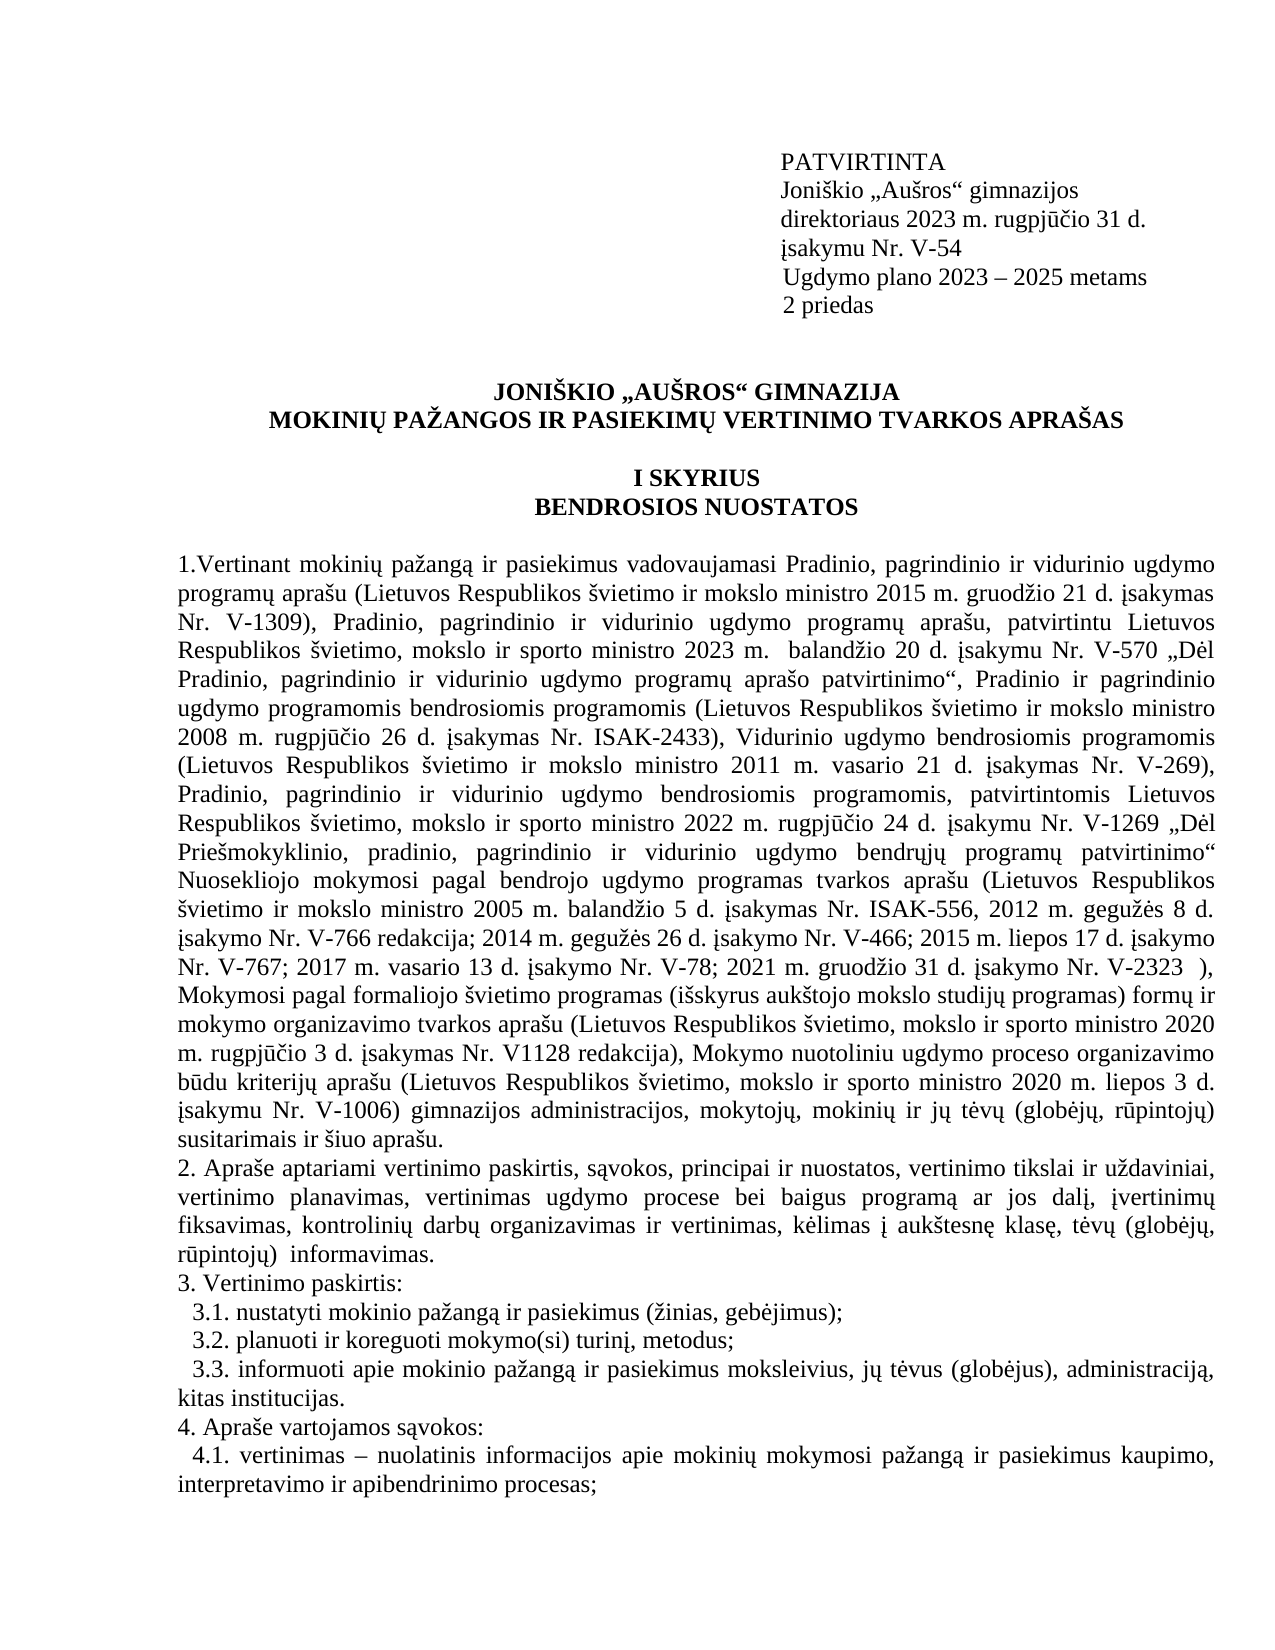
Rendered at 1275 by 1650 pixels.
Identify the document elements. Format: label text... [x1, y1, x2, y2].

text 3.3. informuoti apie mokinio pažangą ir pasiekimus moksleivius, jų tėvus (globėjus), administraciją, kitas institucijas. [177, 1354, 1216, 1412]
text 2. Apraše aptariami vertinimo paskirtis, sąvokos, principai ir nuostatos, vertinimo tikslai ir uždaviniai, vertinimo planavimas, vertinimas ugdymo procese bei baigus programą ar jos dalį, įvertinimų fiksavimas, kontrolinių darbų organizavimas ir vertinimas, kėlimas į aukštesnę klasę, tėvų (globėjų, rūpintojų) informavimas. [177, 1153, 1216, 1268]
text direktoriaus 2023 m. rugpjūčio 31 d. [236, 204, 1216, 233]
text Ugdymo plano 2023 – 2025 metams [177, 262, 1216, 291]
text įsakymu Nr. V-54 [236, 233, 1216, 262]
text 3. Vertinimo paskirtis: [177, 1268, 1216, 1297]
text 3.2. planuoti ir koreguoti mokymo(si) turinį, metodus; [177, 1326, 1216, 1354]
text 4.1. vertinimas – nuolatinis informacijos apie mokinių mokymosi pažangą ir pasiekimus kaupimo, interpretavimo ir apibendrinimo procesas; [177, 1441, 1216, 1498]
text Joniškio „Aušros“ gimnazijos [236, 176, 1216, 204]
text 2 priedas [177, 291, 1216, 319]
text 4. Apraše vartojamos sąvokos: [177, 1412, 1216, 1441]
text BENDROSIOS NUOSTATOS [177, 492, 1216, 521]
text 1.Vertinant mokinių pažangą ir pasiekimus vadovaujamasi Pradinio, pagrindinio ir vidurinio ugdymo programų aprašu (Lietuvos Respublikos švietimo ir mokslo ministro 2015 m. gruodžio 21 d. įsakymas Nr. V-1309), Pradinio, pagrindinio ir vidurinio ugdymo programų aprašu, patvirtintu Lietuvos Respublikos švietimo, mokslo ir sporto ministro 2023 m. balandžio 20 d. įsakymu Nr. V-570 „Dėl Pradinio, pagrindinio ir vidurinio ugdymo programų aprašo patvirtinimo“, Pradinio ir pagrindinio ugdymo programomis bendrosiomis programomis (Lietuvos Respublikos švietimo ir mokslo ministro 2008 m. rugpjūčio 26 d. įsakymas Nr. ISAK-2433), Vidurinio ugdymo bendrosiomis programomis (Lietuvos Respublikos švietimo ir mokslo ministro 2011 m. vasario 21 d. įsakymas Nr. V-269), Pradinio, pagrindinio ir vidurinio ugdymo bendrosiomis programomis, patvirtintomis Lietuvos Respublikos švietimo, mokslo ir sporto ministro 2022 m. rugpjūčio 24 d. įsakymu Nr. V-1269 „Dėl Priešmokyklinio, pradinio, pagrindinio ir vidurinio ugdymo bendrųjų programų patvirtinimo“ Nuosekliojo mokymosi pagal bendrojo ugdymo programas tvarkos aprašu (Lietuvos Respublikos švietimo ir mokslo ministro 2005 m. balandžio 5 d. įsakymas Nr. ISAK-556, 2012 m. gegužės 8 d. įsakymo Nr. V-766 redakcija; 2014 m. gegužės 26 d. įsakymo Nr. V-466; 2015 m. liepos 17 d. įsakymo Nr. V-767; 2017 m. vasario 13 d. įsakymo Nr. V-78; 2021 m. gruodžio 31 d. įsakymo Nr. V-2323 ), Mokymosi pagal formaliojo švietimo programas (išskyrus aukštojo mokslo studijų programas) formų ir mokymo organizavimo tvarkos aprašu (Lietuvos Respublikos švietimo, mokslo ir sporto ministro 2020 m. rugpjūčio 3 d. įsakymas Nr. V1128 redakcija), Mokymo nuotoliniu ugdymo proceso organizavimo būdu kriterijų aprašu (Lietuvos Respublikos švietimo, mokslo ir sporto ministro 2020 m. liepos 3 d. įsakymu Nr. V-1006) gimnazijos administracijos, mokytojų, mokinių ir jų tėvų (globėjų, rūpintojų) susitarimais ir šiuo aprašu. [177, 549, 1216, 1153]
text 3.1. nustatyti mokinio pažangą ir pasiekimus (žinias, gebėjimus); [177, 1297, 1216, 1326]
text MOKINIŲ PAŽANGOS IR PASIEKIMŲ VERTINIMO TVARKOS APRAŠAS [177, 406, 1216, 434]
text I SKYRIUS [177, 463, 1216, 492]
text JONIŠKIO „AUŠROS“ GIMNAZIJA [177, 377, 1216, 406]
text PATVIRTINTA [236, 147, 1216, 176]
